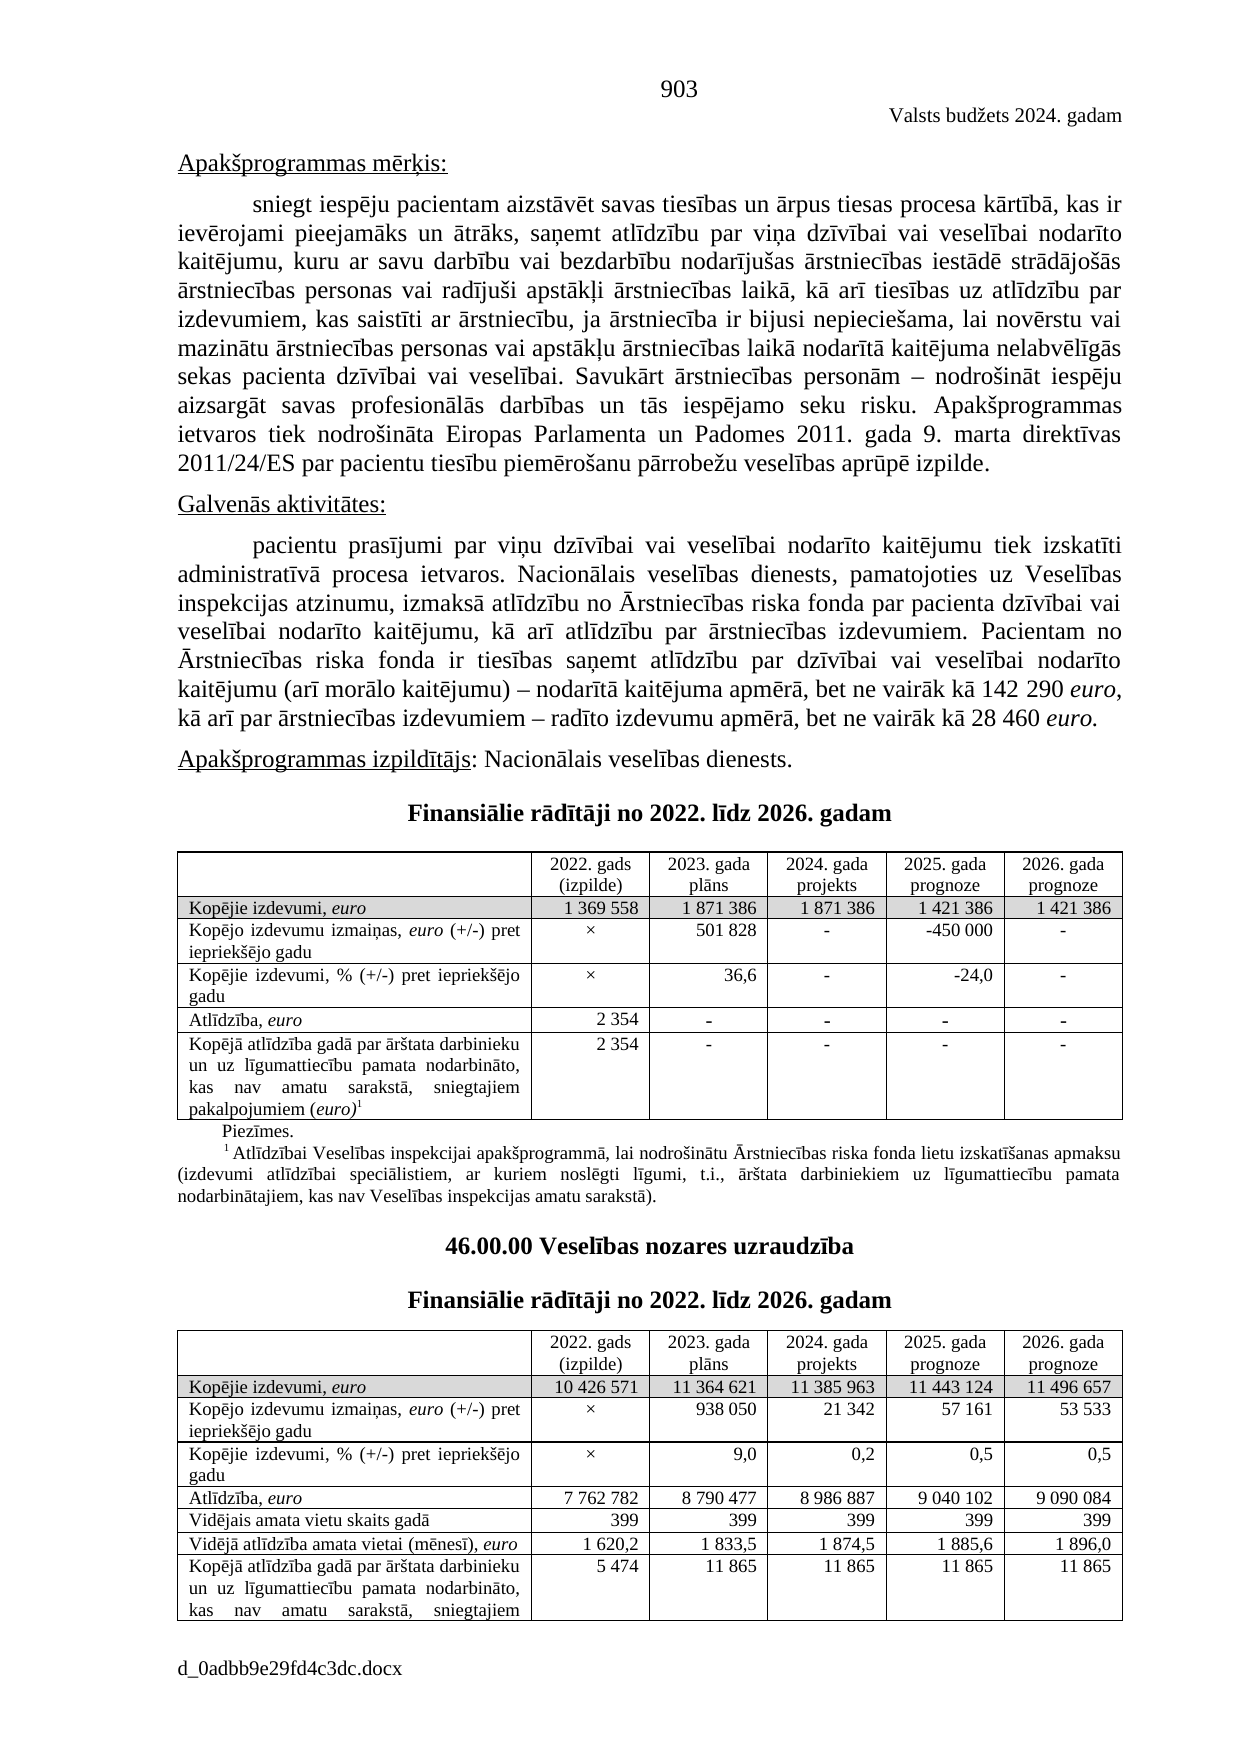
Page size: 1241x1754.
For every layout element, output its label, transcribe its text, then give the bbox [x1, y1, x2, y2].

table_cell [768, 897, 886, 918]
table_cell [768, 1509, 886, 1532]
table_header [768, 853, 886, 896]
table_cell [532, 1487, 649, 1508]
text Piezīmes. [177, 1120, 1122, 1142]
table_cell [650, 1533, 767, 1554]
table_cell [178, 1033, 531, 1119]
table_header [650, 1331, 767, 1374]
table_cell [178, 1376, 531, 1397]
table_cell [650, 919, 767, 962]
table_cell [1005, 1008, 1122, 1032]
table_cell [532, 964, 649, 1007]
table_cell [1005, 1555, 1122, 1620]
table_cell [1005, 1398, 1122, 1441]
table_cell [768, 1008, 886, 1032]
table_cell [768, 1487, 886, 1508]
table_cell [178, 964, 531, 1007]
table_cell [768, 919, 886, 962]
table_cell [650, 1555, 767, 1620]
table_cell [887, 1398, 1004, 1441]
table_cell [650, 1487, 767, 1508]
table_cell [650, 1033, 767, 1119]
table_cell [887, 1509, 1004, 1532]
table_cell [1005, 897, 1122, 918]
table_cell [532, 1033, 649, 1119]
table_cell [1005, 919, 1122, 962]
text sniegt iespēju pacientam aizstāvēt savas tiesības un ārpus tiesas procesa kārtībā, kas ir ievērojami pieejamāks un ātrāks, saņemt atlīdzību par viņa dzīvībai vai veselībai nodarīto kaitējumu, kuru ar savu darbību vai bezdarbību nodarījušas ārstniecības iestādē strādājošās ārstniecības personas vai radījuši apstākļi ārstniecības laikā, kā arī tiesības uz atlīdzību par izdevumiem, kas saistīti ar ārstniecību, ja ārstniecība ir bijusi nepieciešama, lai novērstu vai mazinātu ārstniecības personas vai apstākļu ārstniecības laikā nodarītā kaitējuma nelabvēlīgās sekas pacienta dzīvībai vai veselībai. Savukārt ārstniecības personām – nodrošināt iespēju aizsargāt savas profesionālās darbības un tās iespējamo seku risku. Apakšprogrammas ietvaros tiek nodrošināta Eiropas Parlamenta un Padomes 2011. gada 9. marta direktīvas 2011/24/ES par pacientu tiesību piemērošanu pārrobežu veselības aprūpē izpilde. [177, 189, 1122, 476]
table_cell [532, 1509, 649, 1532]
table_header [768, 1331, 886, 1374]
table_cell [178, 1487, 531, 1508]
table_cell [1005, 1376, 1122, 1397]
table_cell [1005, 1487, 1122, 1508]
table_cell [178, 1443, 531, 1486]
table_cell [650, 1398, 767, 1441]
text Finansiālie rādītāji no 2022. līdz 2026. gadam [177, 1285, 1122, 1314]
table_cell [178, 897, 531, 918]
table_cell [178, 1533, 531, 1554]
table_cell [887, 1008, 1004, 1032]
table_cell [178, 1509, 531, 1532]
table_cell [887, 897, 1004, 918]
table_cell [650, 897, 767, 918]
text 46.00.00 Veselības nozares uzraudzība [177, 1231, 1122, 1260]
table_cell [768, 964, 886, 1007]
text Galvenās aktivitātes: [177, 489, 1122, 518]
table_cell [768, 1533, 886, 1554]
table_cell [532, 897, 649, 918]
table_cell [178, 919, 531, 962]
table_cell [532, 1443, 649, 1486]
text pacientu prasījumi par viņu dzīvībai vai veselībai nodarīto kaitējumu tiek izskatīti administratīvā procesa ietvaros. Nacionālais veselības dienests, pamatojoties uz Veselības inspekcijas atzinumu, izmaksā atlīdzību no Ārstniecības riska fonda par pacienta dzīvībai vai veselībai nodarīto kaitējumu, kā arī atlīdzību par ārstniecības izdevumiem. Pacientam no Ārstniecības riska fonda ir tiesības saņemt atlīdzību par dzīvībai vai veselībai nodarīto kaitējumu (arī morālo kaitējumu) – nodarītā kaitējuma apmērā, bet ne vairāk kā 142 290 euro, kā arī par ārstniecības izdevumiem – radīto izdevumu apmērā, bet ne vairāk kā 28 460 euro. [177, 530, 1122, 731]
text Apakšprogrammas izpildītājs: Nacionālais veselības dienests. [177, 744, 1122, 773]
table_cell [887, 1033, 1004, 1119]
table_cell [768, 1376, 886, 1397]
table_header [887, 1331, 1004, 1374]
text Finansiālie rādītāji no 2022. līdz 2026. gadam [177, 798, 1122, 826]
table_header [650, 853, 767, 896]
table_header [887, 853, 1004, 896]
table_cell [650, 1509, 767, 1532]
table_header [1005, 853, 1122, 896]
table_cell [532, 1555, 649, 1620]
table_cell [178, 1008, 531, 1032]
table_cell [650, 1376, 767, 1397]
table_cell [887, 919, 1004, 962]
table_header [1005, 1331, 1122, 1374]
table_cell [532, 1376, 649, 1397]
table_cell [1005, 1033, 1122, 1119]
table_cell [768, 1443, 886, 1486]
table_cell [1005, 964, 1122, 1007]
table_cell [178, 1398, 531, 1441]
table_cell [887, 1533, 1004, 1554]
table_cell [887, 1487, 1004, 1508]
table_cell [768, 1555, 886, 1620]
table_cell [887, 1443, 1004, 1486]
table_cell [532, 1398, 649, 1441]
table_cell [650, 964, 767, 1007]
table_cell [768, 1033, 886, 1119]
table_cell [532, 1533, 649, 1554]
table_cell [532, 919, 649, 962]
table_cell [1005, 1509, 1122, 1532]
text Apakšprogrammas mērķis: [177, 148, 1122, 176]
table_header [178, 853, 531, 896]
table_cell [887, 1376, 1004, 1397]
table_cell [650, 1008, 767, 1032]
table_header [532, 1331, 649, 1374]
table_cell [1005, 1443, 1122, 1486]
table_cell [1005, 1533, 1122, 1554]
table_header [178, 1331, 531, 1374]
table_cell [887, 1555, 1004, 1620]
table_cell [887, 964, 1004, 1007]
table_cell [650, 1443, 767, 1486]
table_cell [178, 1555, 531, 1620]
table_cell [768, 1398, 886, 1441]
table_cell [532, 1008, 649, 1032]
text 1 Atlīdzībai Veselības inspekcijai apakšprogrammā, lai nodrošinātu Ārstniecības riska fonda lietu izskatīšanas apmaksu (izdevumi atlīdzībai speciālistiem, ar kuriem noslēgti līgumi, t.i., ārštata darbiniekiem uz līgumattiecību pamata nodarbinātajiem, kas nav Veselības inspekcijas amatu sarakstā). [177, 1142, 1122, 1206]
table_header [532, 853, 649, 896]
